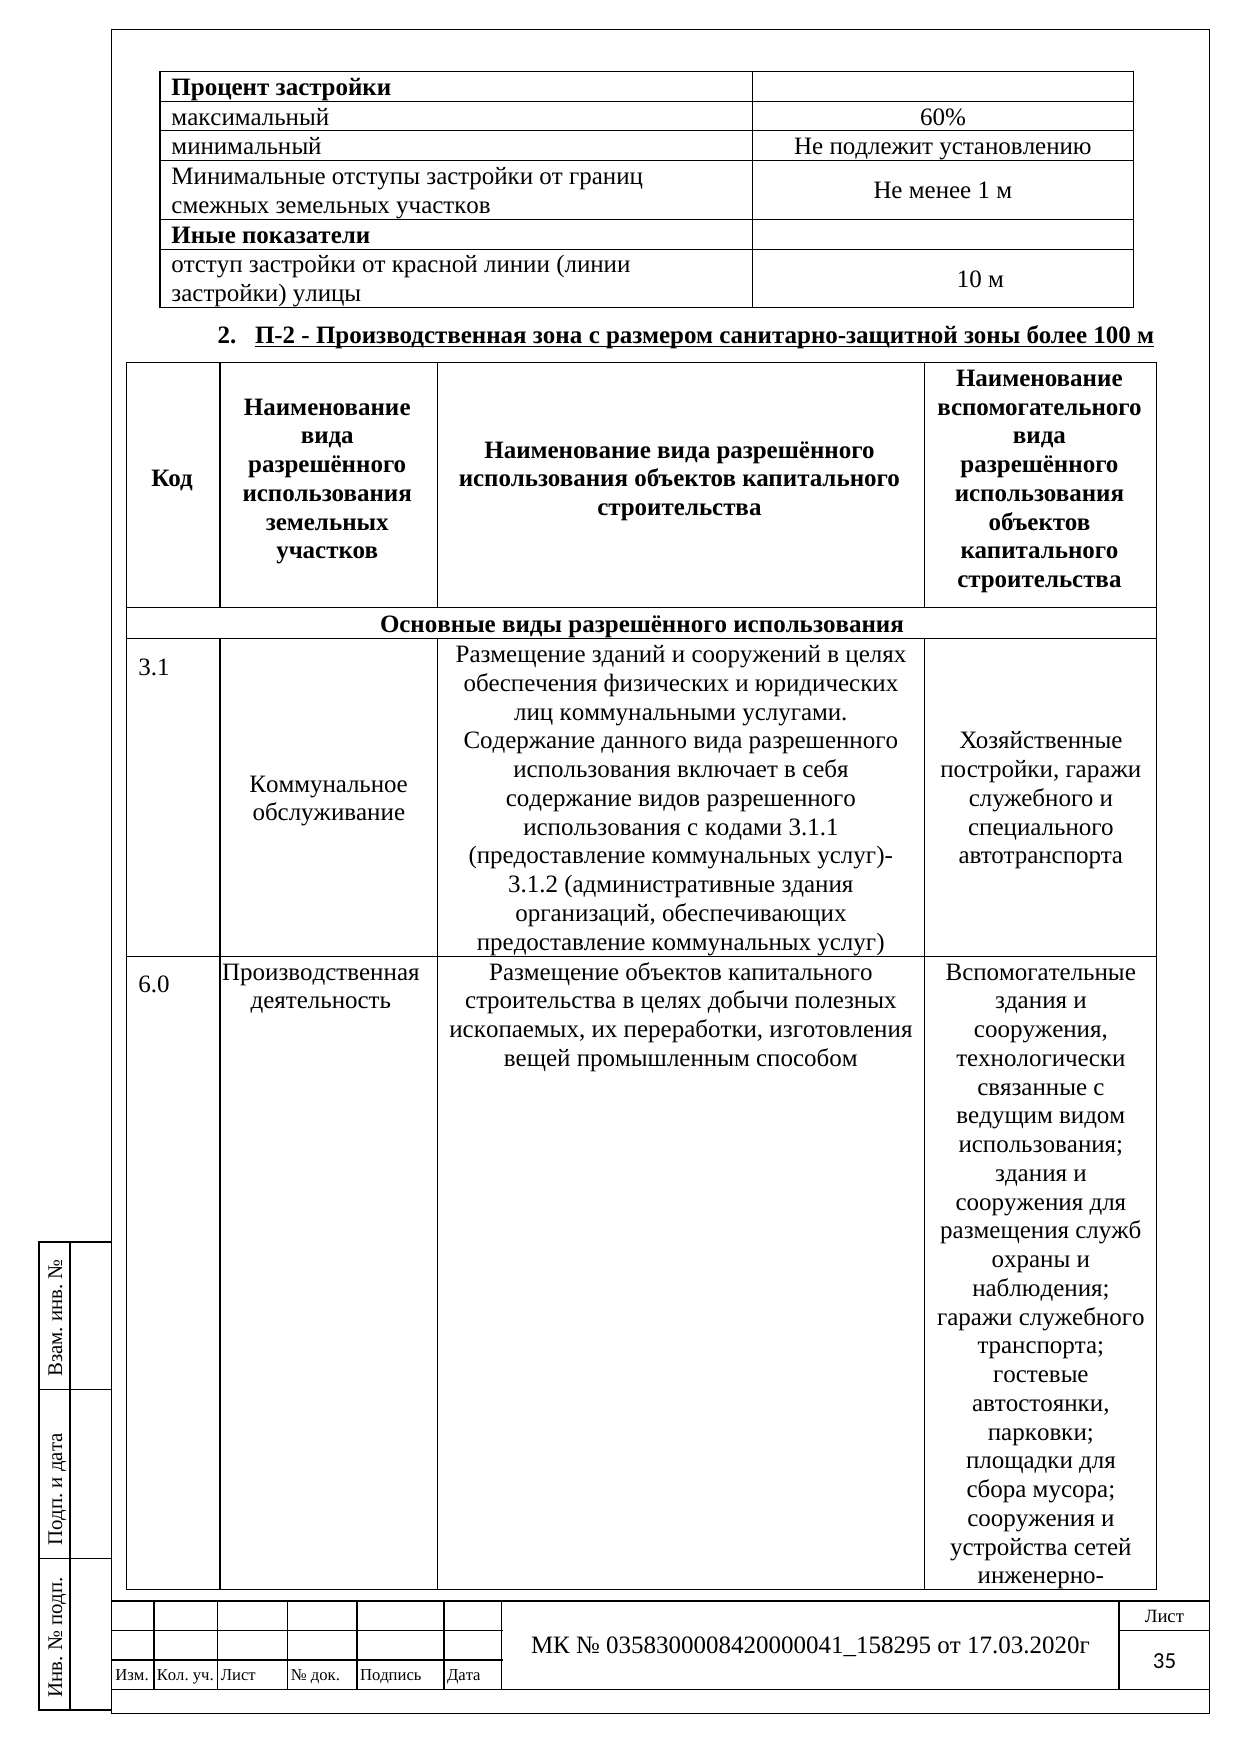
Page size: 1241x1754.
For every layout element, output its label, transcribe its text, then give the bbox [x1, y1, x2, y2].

table_cell 60% [753, 102, 1133, 130]
table_cell отступ застройки от красной линии (линии застройки) улицы [161, 250, 752, 307]
table_header Наименование вида разрешённого использования земельных участков [221, 363, 437, 607]
table_cell Хозяйственные постройки, гаражи служебного и специального автотранспорта [925, 639, 1156, 956]
table_cell минимальный [161, 131, 752, 160]
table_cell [438, 957, 924, 1589]
table_cell Размещение зданий и сооружений в целях обеспечения физических и юридических лиц коммунальными услугами. Содержание данного вида разрешенного использования включает в себя содержание видов разрешенного использования с кодами 3.1.1 (предоставление коммунальных услуг)-3.1.2 (административные здания организаций, обеспечивающих предоставление коммунальных услуг) [438, 639, 924, 956]
table_cell Иные показатели [161, 220, 752, 248]
table_header Код [127, 363, 219, 607]
table_header Наименование вида разрешённого использования объектов капитального строительства [438, 363, 924, 607]
table_cell 10 м [753, 250, 1133, 307]
table_cell [753, 220, 1133, 248]
table_cell 3.1 [127, 639, 219, 956]
table_cell максимальный [161, 102, 752, 130]
table_cell 6.0 [127, 957, 219, 1589]
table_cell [221, 957, 437, 1589]
table_cell Не подлежит установлению [753, 131, 1133, 160]
table_cell Основные виды разрешённого использования [127, 608, 1156, 638]
table_cell [753, 72, 1133, 101]
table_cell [925, 957, 1156, 1589]
list П-2 - Производственная зона с размером санитарно-защитной зоны более 100 м [208, 321, 1163, 349]
table_cell Коммунальное обслуживание [221, 639, 437, 956]
table_cell Не менее 1 м [753, 161, 1133, 219]
table_cell Процент застройки [161, 72, 752, 101]
table_cell Минимальные отступы застройки от границ смежных земельных участков [161, 161, 752, 219]
table_header Наименование вспомогательного вида разрешённого использования объектов капитального строительства [925, 363, 1156, 607]
